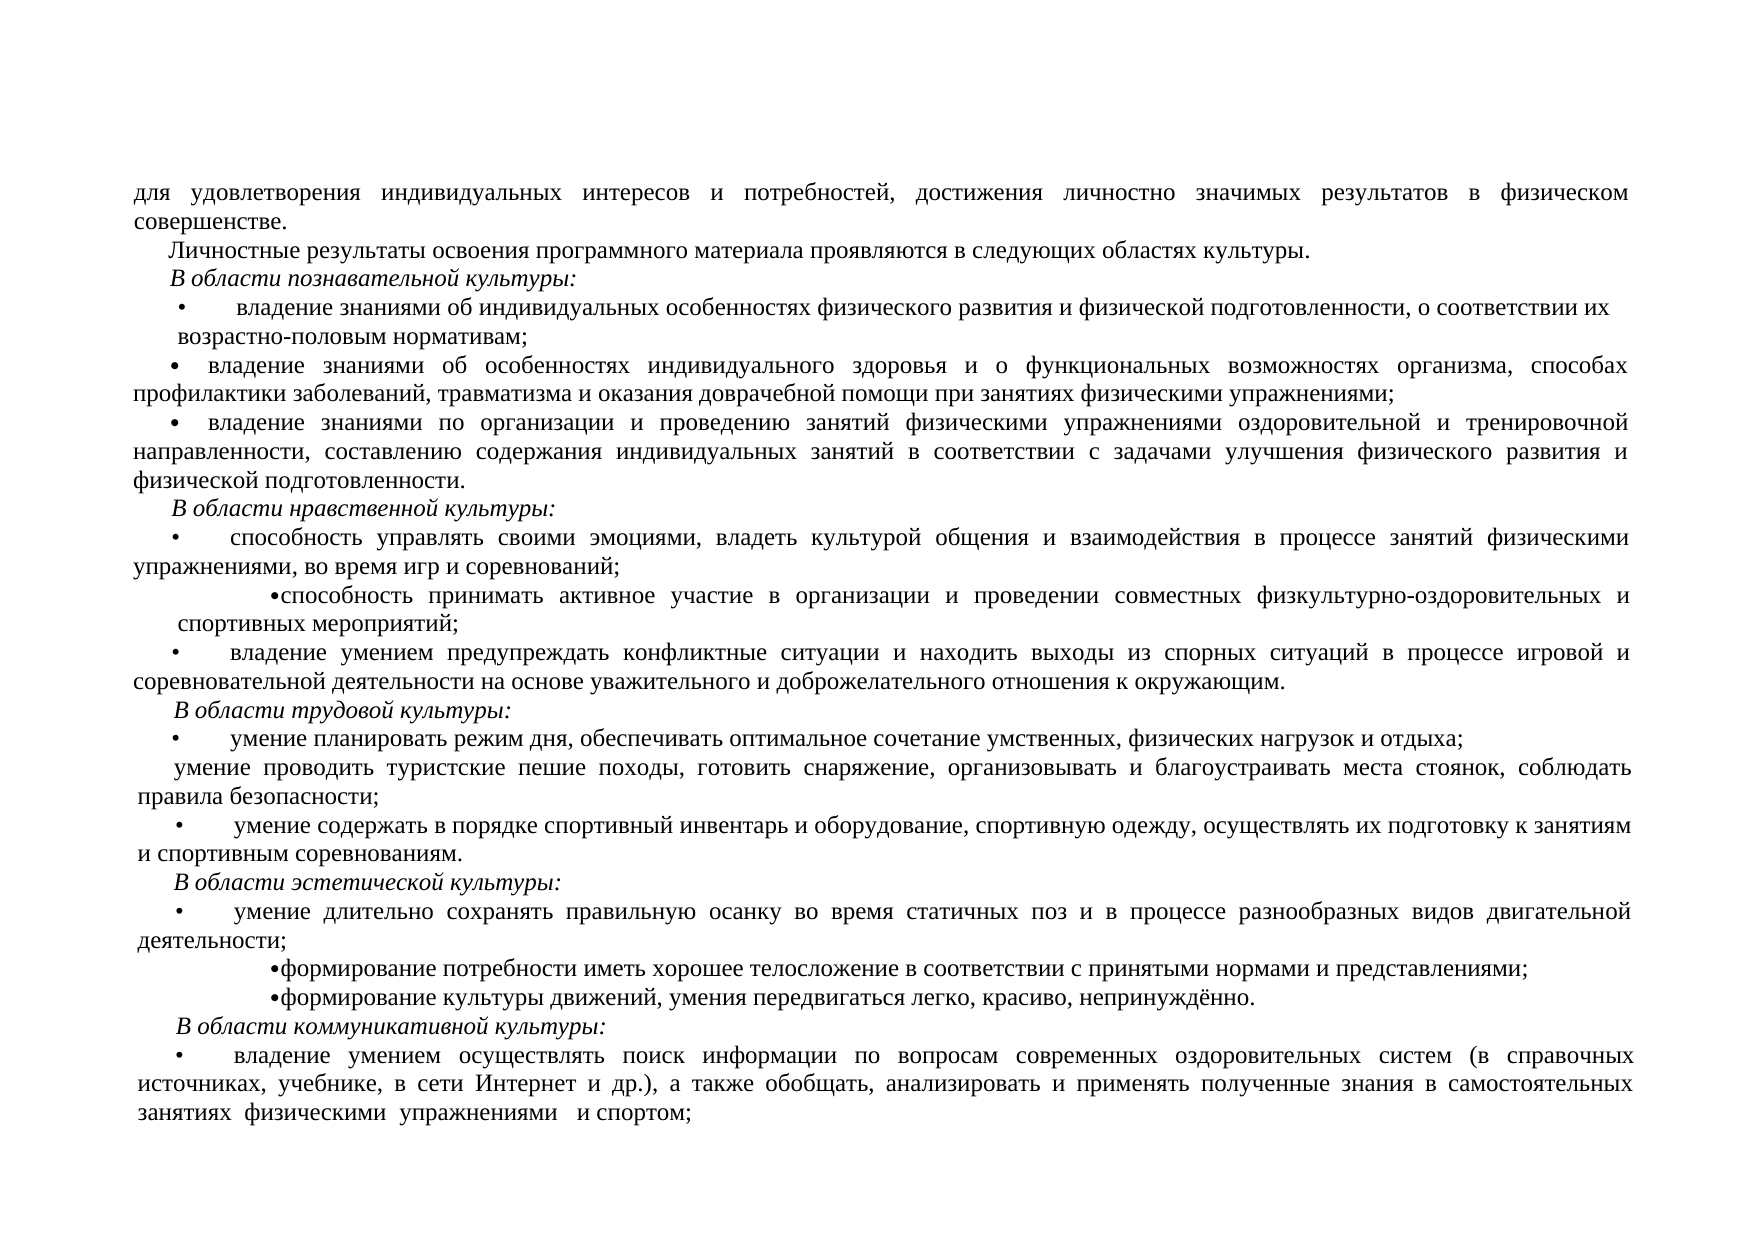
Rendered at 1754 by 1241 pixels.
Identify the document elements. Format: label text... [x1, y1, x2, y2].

list владение знаниями об особенностях индивидуального здоровья и о функциональных возможностях организма, способах профилактики заболеваний, травматизма и оказания доврачебной помощи при занятиях физическими упражнениями; [133, 350, 1629, 407]
text • владение знаниями об индивидуальных особенностях физического развития и физической подготовленности, о соответствии их возрастно-половым нормативам; [177, 292, 1636, 350]
text Личностные результаты освоения программного материала проявляются в следующих областях культуры. [134, 235, 1628, 263]
text умение проводить туристские пешие походы, готовить снаряжение, организовывать и благоустраивать места стоянок, соблюдать правила безопасности; [137, 752, 1633, 810]
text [134, 177, 1630, 235]
text • владение умением осуществлять поиск информации по вопросам современных оздоровительных систем (в справочных источниках, учебнике, в сети Интернет и др.), а также обобщать, анализировать и применять полученные знания в самостоятельных занятиях физическими упражнениями и спортом; [137, 1040, 1636, 1126]
text • способность управлять своими эмоциями, владеть культурой общения и взаимодействия в процессе занятий физическими упражнениями, во время игр и соревнований; [133, 522, 1631, 580]
list способность принимать активное участие в организации и проведении совместных физкультурно-оздоровительных и спортивных мероприятий; [177, 580, 1631, 637]
text • умение планировать режим дня, обеспечивать оптимальное сочетание умственных, физических нагрузок и отдыха; [133, 723, 1632, 752]
text В области коммуникативной культуры: [176, 1011, 1636, 1040]
text • владение умением предупреждать конфликтные ситуации и находить выходы из спорных ситуаций в процессе игровой и соревновательной деятельности на основе уважительного и доброжелательного отношения к окружающим. [133, 637, 1632, 695]
text • умение содержать в порядке спортивный инвентарь и оборудование, спортивную одежду, осуществлять их подготовку к занятиям и спортивным соревнованиям. [137, 810, 1632, 867]
text В области познавательной культуры: [169, 263, 1636, 292]
list владение знаниями по организации и проведению занятий физическими упражнениями оздоровительной и тренировочной направленности, составлению содержания индивидуальных занятий в соответствии с задачами улучшения физического развития и физической подготовленности. [133, 407, 1630, 493]
text В области нравственной культуры: [171, 493, 1636, 522]
text • умение длительно сохранять правильную осанку во время статичных поз и в процессе разнообразных видов двигательной деятельности; [137, 896, 1633, 953]
text В области трудовой культуры: [173, 695, 1636, 723]
text В области эстетической культуры: [173, 867, 1636, 896]
list формирование культуры движений, умения передвигаться легко, красиво, непринуждённо. [177, 982, 1633, 1011]
list формирование потребности иметь хорошее телосложение в соответствии с принятыми нормами и представлениями; [177, 953, 1634, 982]
